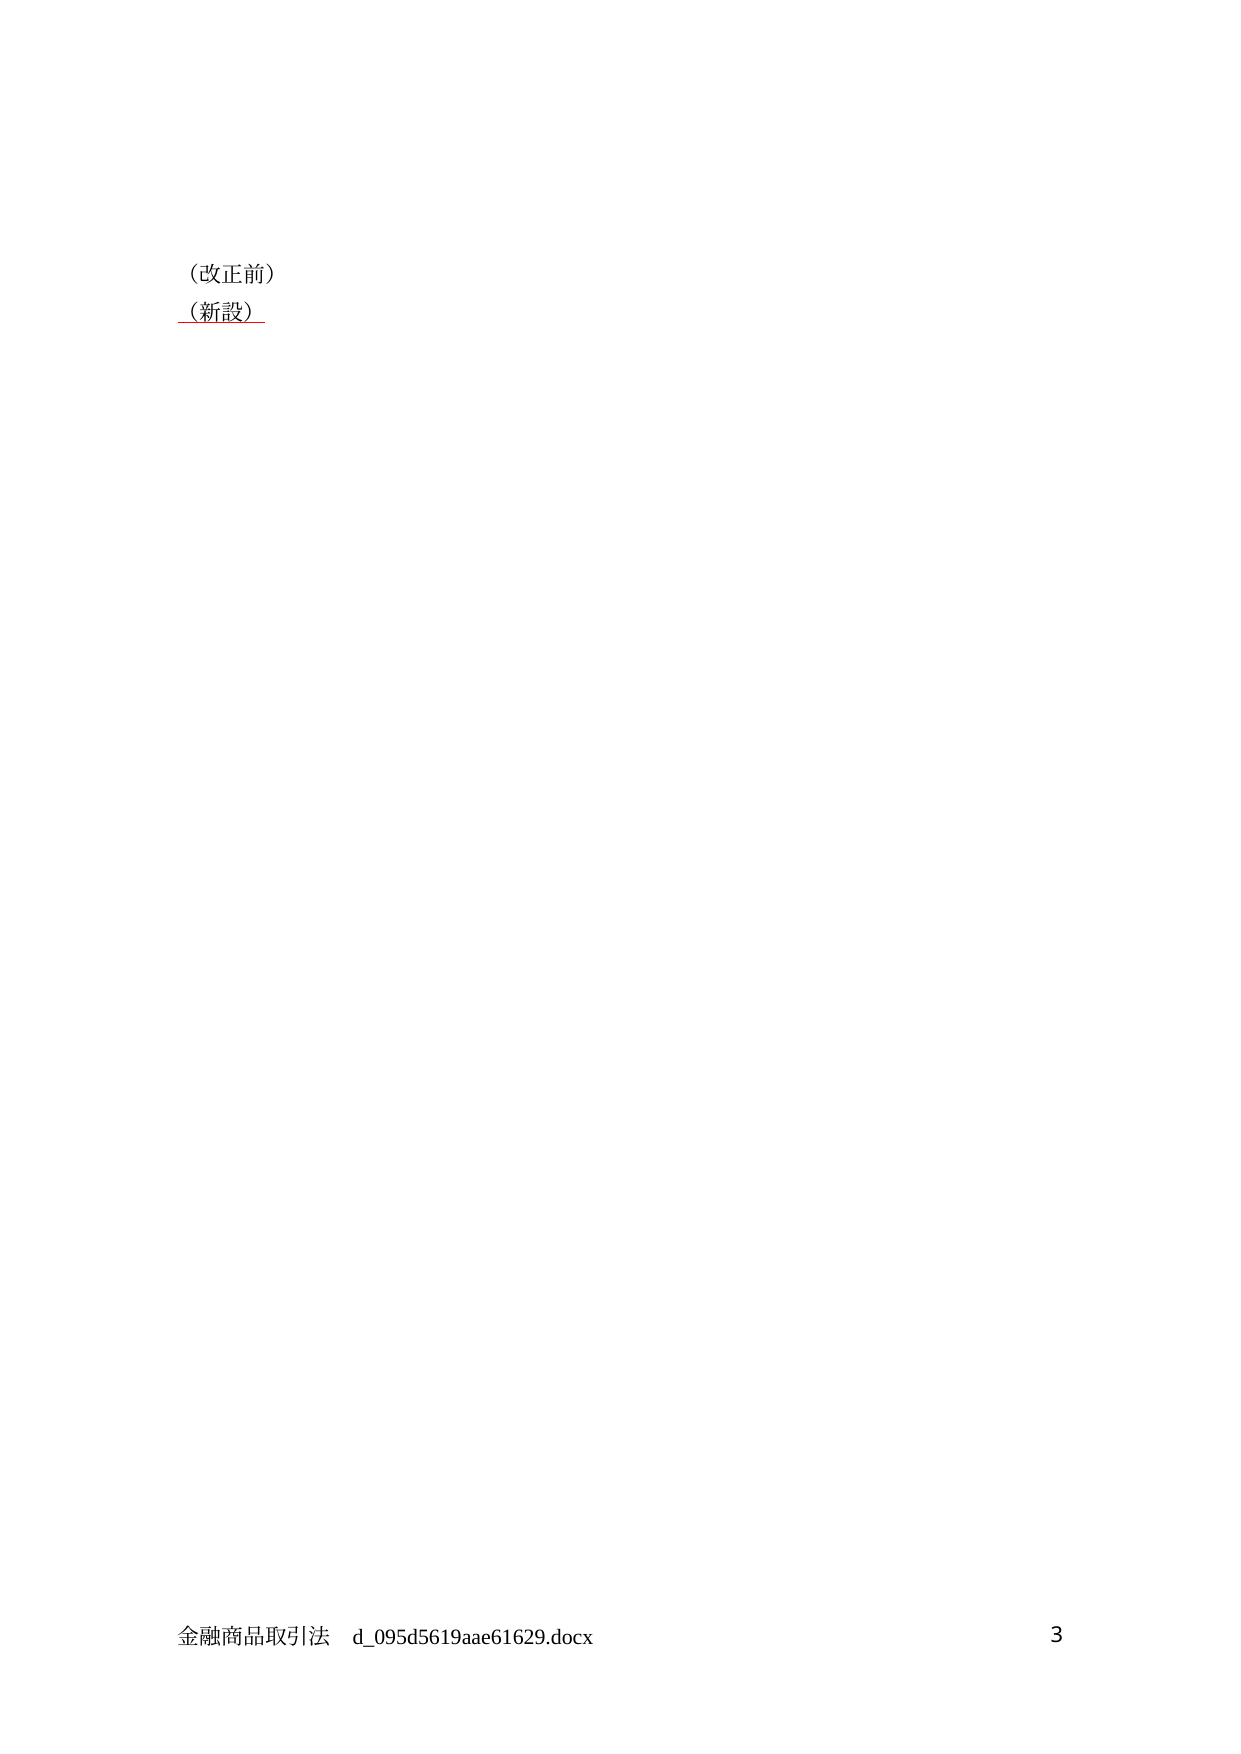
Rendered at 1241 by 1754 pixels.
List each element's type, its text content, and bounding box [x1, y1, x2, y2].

text （改正前） [177, 254, 1063, 292]
text （新設） [177, 292, 1063, 329]
